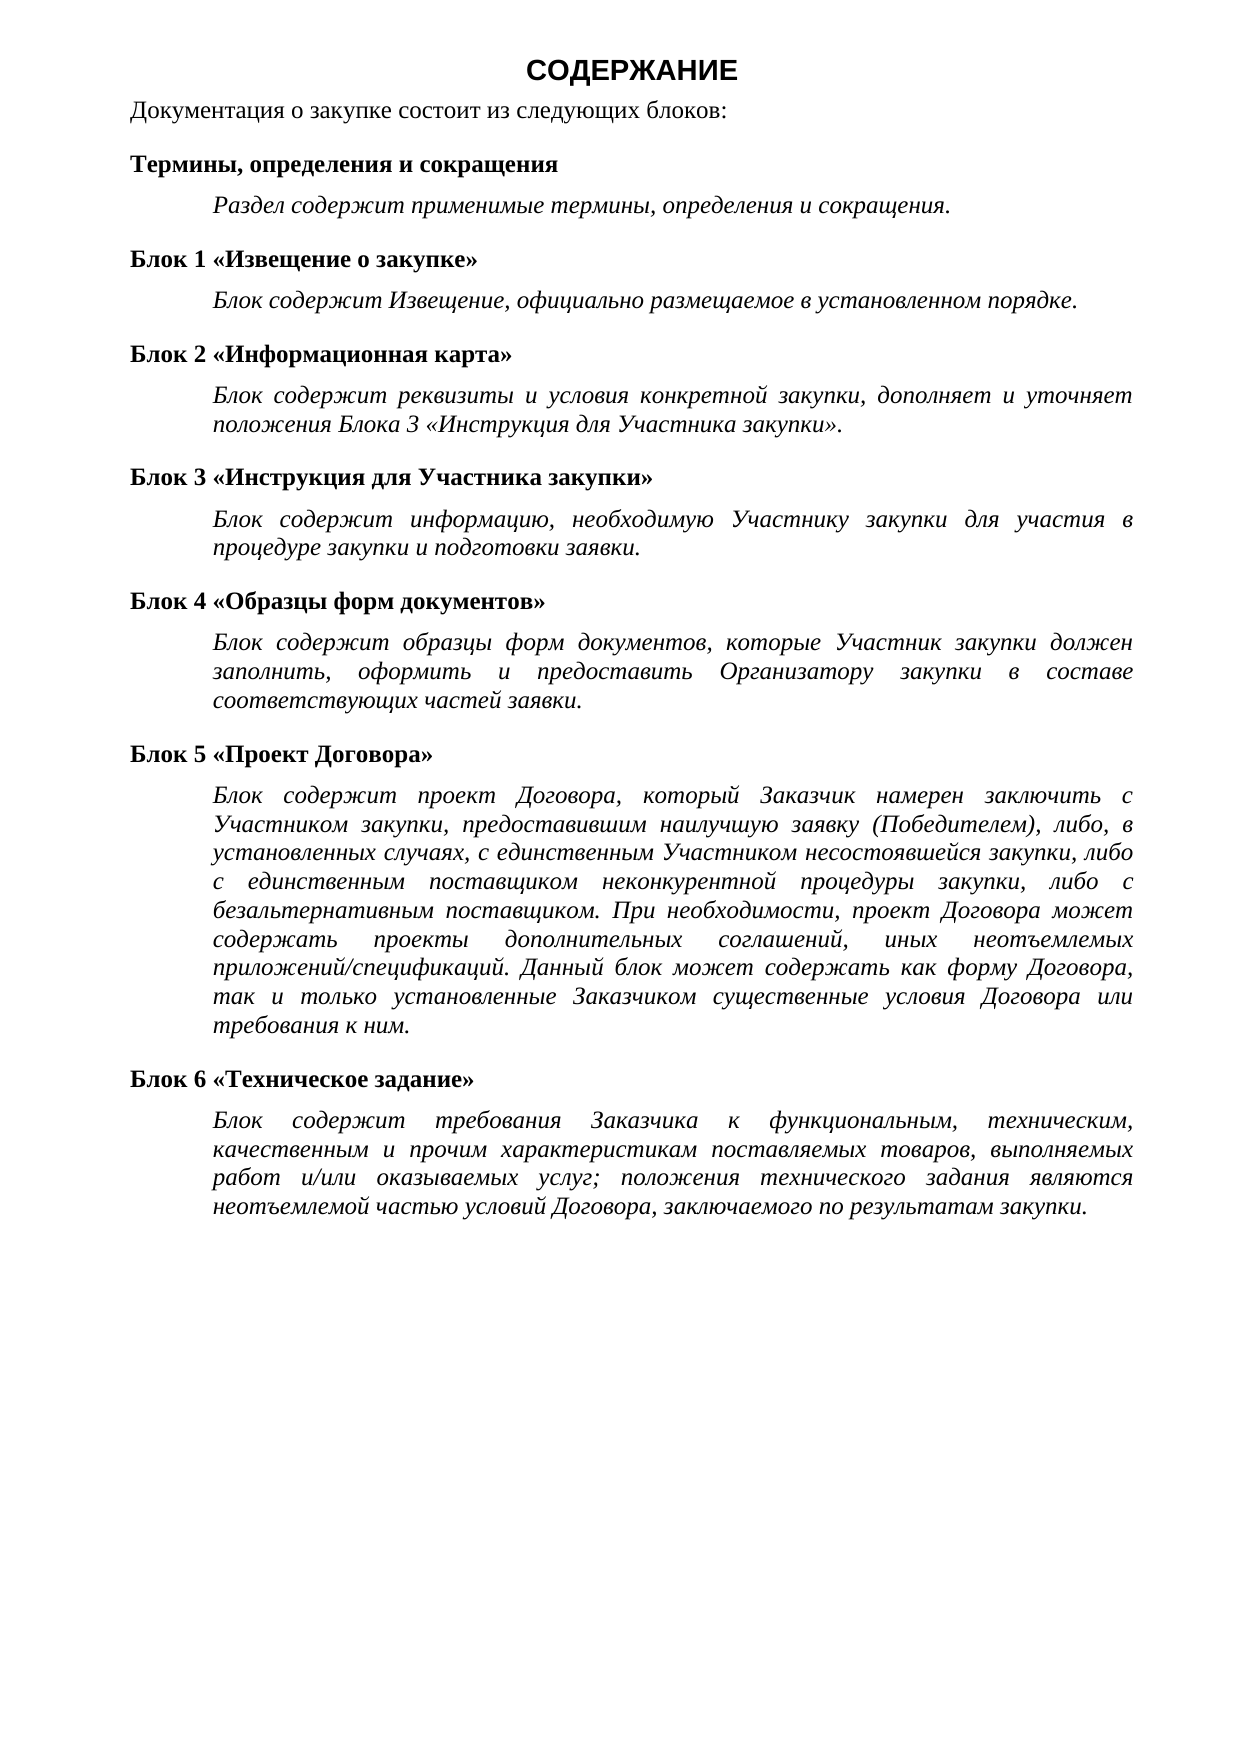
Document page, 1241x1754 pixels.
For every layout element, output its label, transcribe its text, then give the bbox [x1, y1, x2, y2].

text Раздел содержит применимые термины, определения и сокращения. [213, 190, 1134, 219]
text Блок 3 «Инструкция для Участника закупки» [130, 462, 1134, 491]
text Блок содержит Извещение, официально размещаемое в установленном порядке. [213, 285, 1134, 314]
text Блок содержит реквизиты и условия конкретной закупки, дополняет и уточняет положения Блока 3 «Инструкция для Участника закупки». [213, 380, 1134, 437]
text Блок содержит требования Заказчика к функциональным, техническим, качественным и прочим характеристикам поставляемых товаров, выполняемых работ и/или оказываемых услуг; положения технического задания являются неотъемлемой частью условий Договора, заключаемого по результатам закупки. [213, 1105, 1134, 1220]
text Блок содержит проект Договора, который Заказчик намерен заключить с Участником закупки, предоставившим наилучшую заявку (Победителем), либо, в установленных случаях, с единственным Участником несостоявшейся закупки, либо с единственным поставщиком неконкурентной процедуры закупки, либо с безальтернативным поставщиком. При необходимости, проект Договора может содержать проекты дополнительных соглашений, иных неотъемлемых приложений/спецификаций. Данный блок может содержать как форму Договора, так и только установленные Заказчиком существенные условия Договора или требования к ним. [213, 780, 1134, 1039]
text Блок содержит образцы форм документов, которые Участник закупки должен заполнить, оформить и предоставить Организатору закупки в составе соответствующих частей заявки. [213, 627, 1134, 714]
text Термины, определения и сокращения [130, 149, 1134, 177]
text Блок 4 «Образцы форм документов» [130, 586, 1134, 615]
text Блок содержит информацию, необходимую Участнику закупки для участия в процедуре закупки и подготовки заявки. [213, 504, 1134, 561]
text Содержание [130, 53, 1134, 87]
text Блок 6 «Техническое задание» [130, 1064, 1134, 1092]
text Документация о закупке состоит из следующих блоков: [130, 95, 1134, 124]
text Блок 2 «Информационная карта» [130, 339, 1134, 367]
text Блок 5 «Проект Договора» [130, 739, 1134, 767]
text Блок 1 «Извещение о закупке» [130, 244, 1134, 272]
